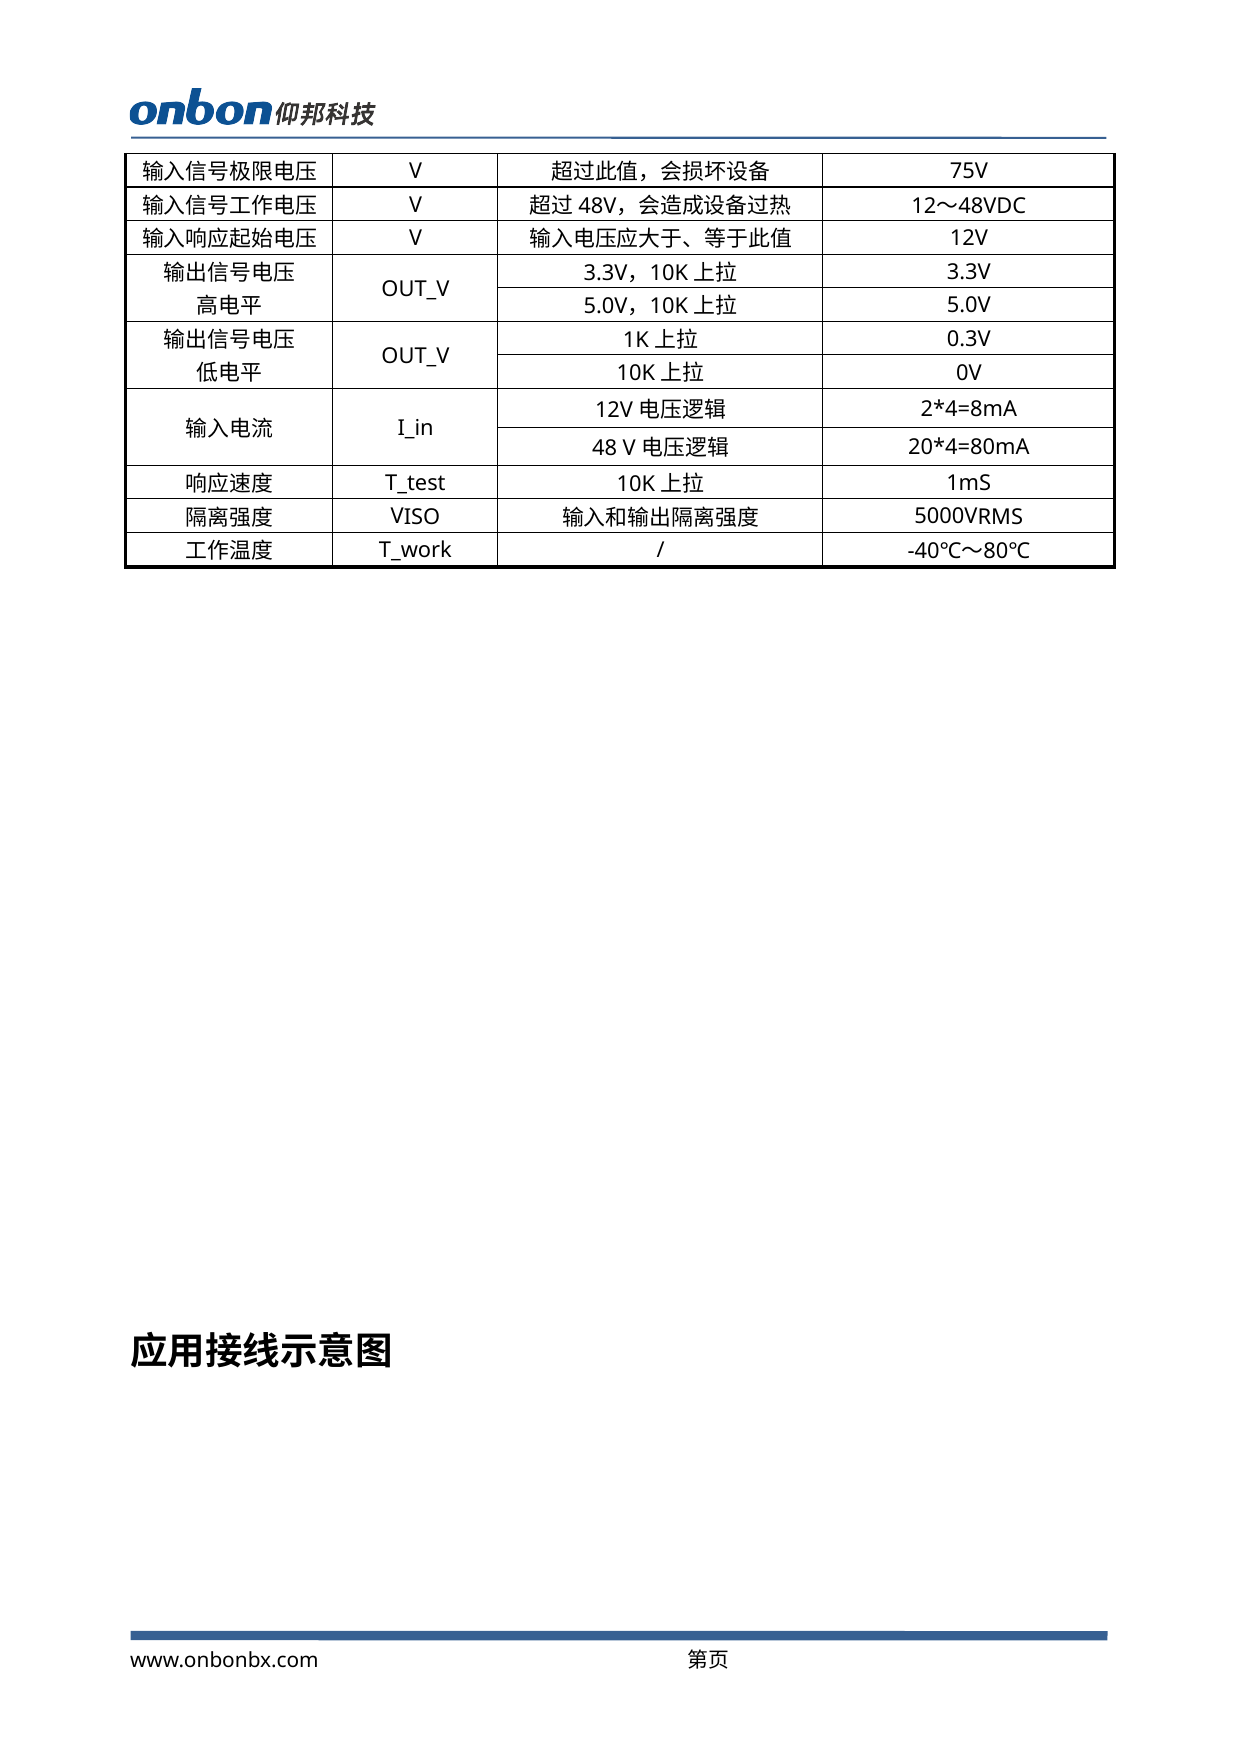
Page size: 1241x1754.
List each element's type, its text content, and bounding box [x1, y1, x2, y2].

table_cell 超过 48V，会造成设备过热 [498, 188, 822, 220]
table_cell OUT_V [333, 255, 497, 321]
table_cell / [498, 533, 822, 565]
table_cell 5000VRMS [823, 499, 1113, 532]
text 应用接线示意图 [130, 1316, 1110, 1381]
table_cell V [333, 221, 497, 253]
table_cell VISO [333, 499, 497, 532]
table_cell T_work [333, 533, 497, 565]
table_cell 20*4=80mA [823, 428, 1113, 465]
table_cell 75V [823, 154, 1113, 186]
table_cell I_in [333, 389, 497, 465]
picture [129, 88, 376, 126]
table_cell 2*4=8mA [823, 389, 1113, 427]
table_cell V [333, 154, 497, 186]
table_cell 5.0V [823, 288, 1113, 321]
table_cell 输入和输出隔离强度 [498, 499, 822, 532]
table_cell 输出信号电压 低电平 [127, 322, 332, 388]
table_cell 响应速度 [127, 466, 332, 498]
table_cell 12V 电压逻辑 [498, 389, 822, 427]
table_cell V [333, 188, 497, 220]
table_cell 1mS [823, 466, 1113, 498]
table_cell 1K 上拉 [498, 322, 822, 354]
table_cell 输入电压应大于、等于此值 [498, 221, 822, 253]
table_cell T_test [333, 466, 497, 498]
table_cell 隔离强度 [127, 499, 332, 532]
table_cell 输出信号电压 高电平 [127, 255, 332, 321]
table_cell 工作温度 [127, 533, 332, 565]
table_cell 输入响应起始电压 [127, 221, 332, 253]
table_cell 0.3V [823, 322, 1113, 354]
table_cell OUT_V [333, 322, 497, 388]
table_cell 10K 上拉 [498, 355, 822, 388]
table_cell 10K 上拉 [498, 466, 822, 498]
table_cell 输入信号极限电压 [127, 154, 332, 186]
table_cell 3.3V [823, 255, 1113, 287]
table_cell 3.3V，10K 上拉 [498, 255, 822, 287]
table_cell 48 V 电压逻辑 [498, 428, 822, 465]
table_cell 输入电流 [127, 389, 332, 465]
table_cell 5.0V，10K 上拉 [498, 288, 822, 321]
table_cell 12V [823, 221, 1113, 253]
table_cell 超过此值，会损坏设备 [498, 154, 822, 186]
table_cell 0V [823, 355, 1113, 388]
table_cell -40℃～80℃ [823, 533, 1113, 565]
table_cell 12～48VDC [823, 188, 1113, 220]
table_cell 输入信号工作电压 [127, 188, 332, 220]
